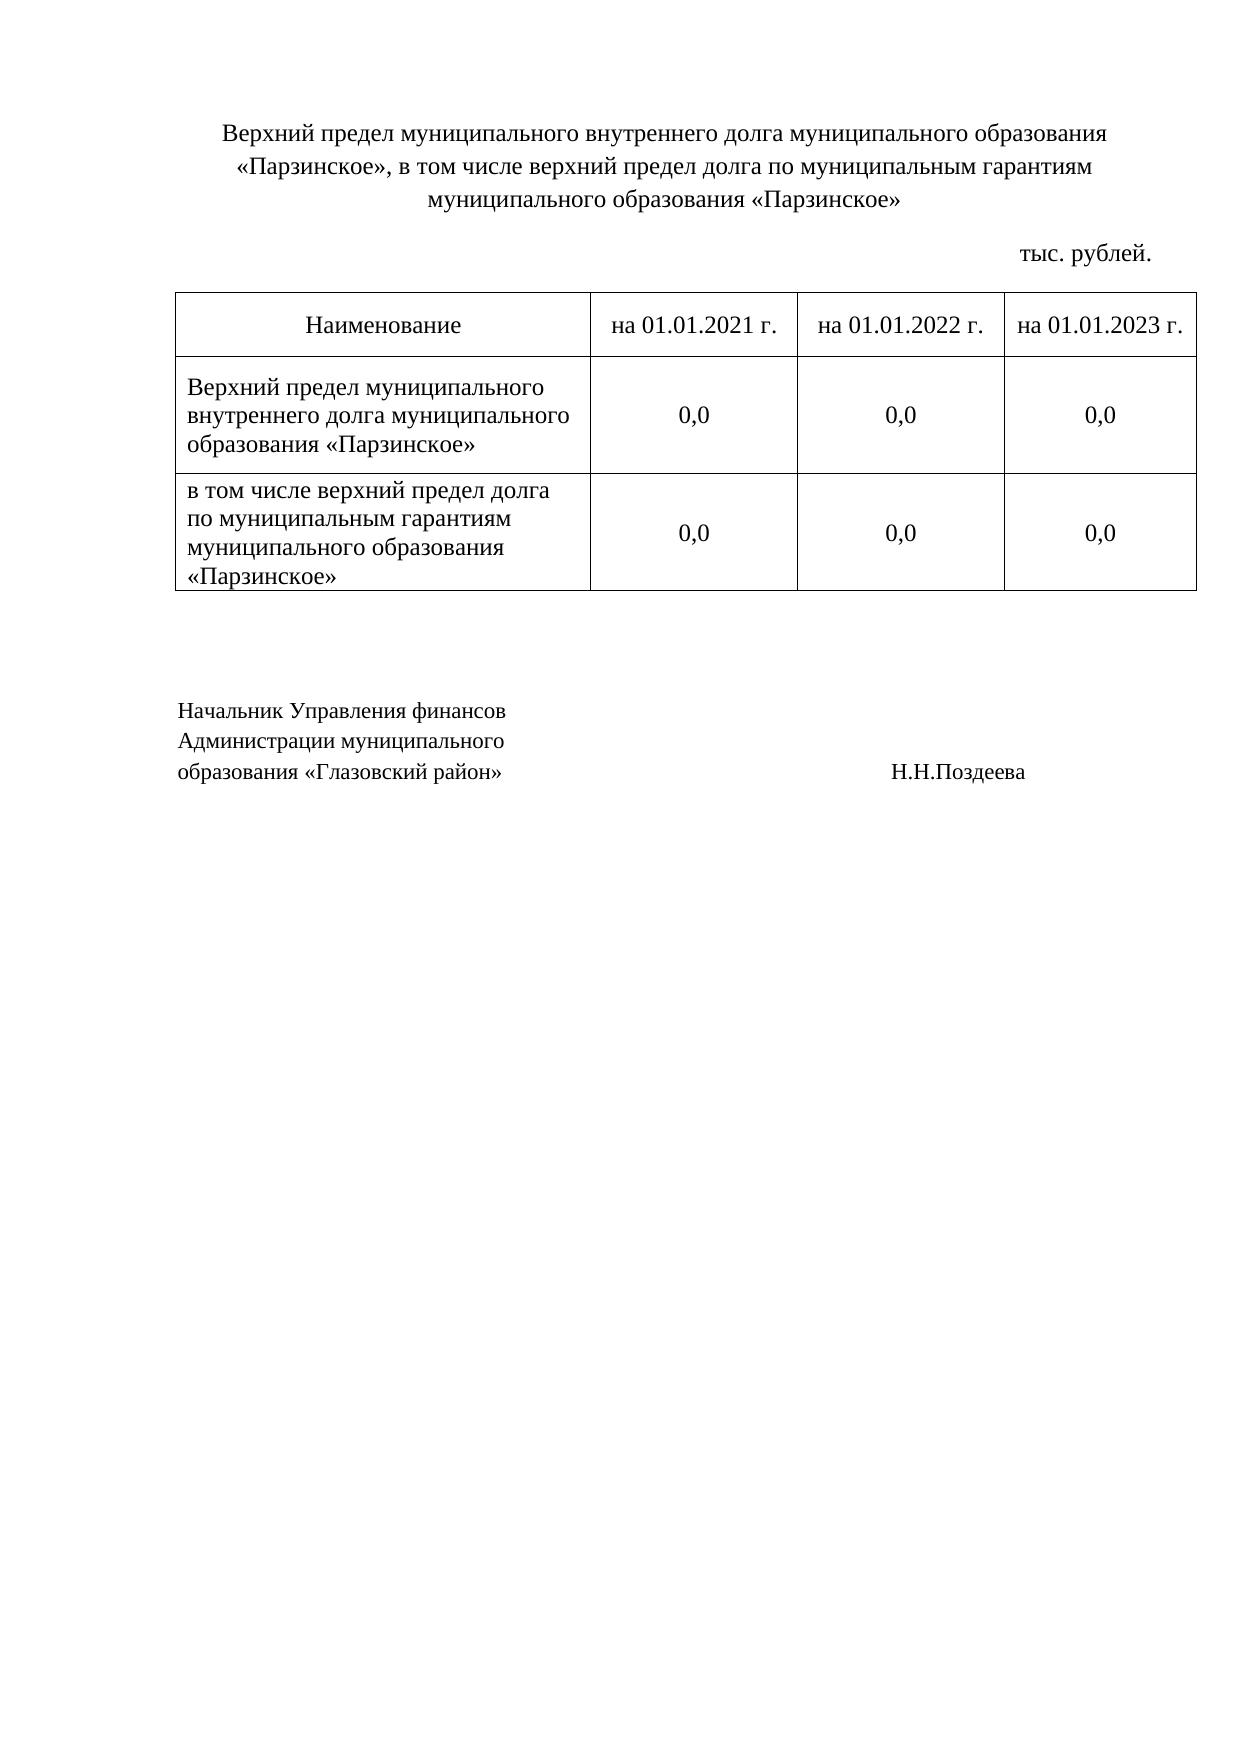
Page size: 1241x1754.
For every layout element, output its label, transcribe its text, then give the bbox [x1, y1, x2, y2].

table_cell 0,0 [798, 357, 1004, 473]
text Администрации муниципального [177, 728, 1152, 754]
table_header Наименование [176, 293, 590, 356]
table_cell 0,0 [591, 357, 797, 473]
table_cell в том числе верхний предел долга по муниципальным гарантиям муниципального образования «Парзинское» [176, 474, 590, 590]
table_cell Верхний предел муниципального внутреннего долга муниципального образования «Парзинское» [176, 357, 590, 473]
text тыс. рублей. [177, 238, 1152, 267]
table_cell 0,0 [591, 474, 797, 590]
table_header на 01.01.2021 г. [591, 293, 797, 356]
text Начальник Управления финансов [177, 697, 1152, 724]
table_cell 0,0 [798, 474, 1004, 590]
text Верхний предел муниципального внутреннего долга муниципального образования «Парзинское», в том числе верхний предел долга по муниципальным гарантиям муниципального образования «Парзинское» [177, 118, 1152, 213]
table_cell 0,0 [1005, 474, 1196, 590]
table_cell 0,0 [1005, 357, 1196, 473]
text образования «Глазовский район» Н.Н.Поздеева [177, 758, 1152, 784]
table_header на 01.01.2023 г. [1005, 293, 1196, 356]
table_header на 01.01.2022 г. [798, 293, 1004, 356]
